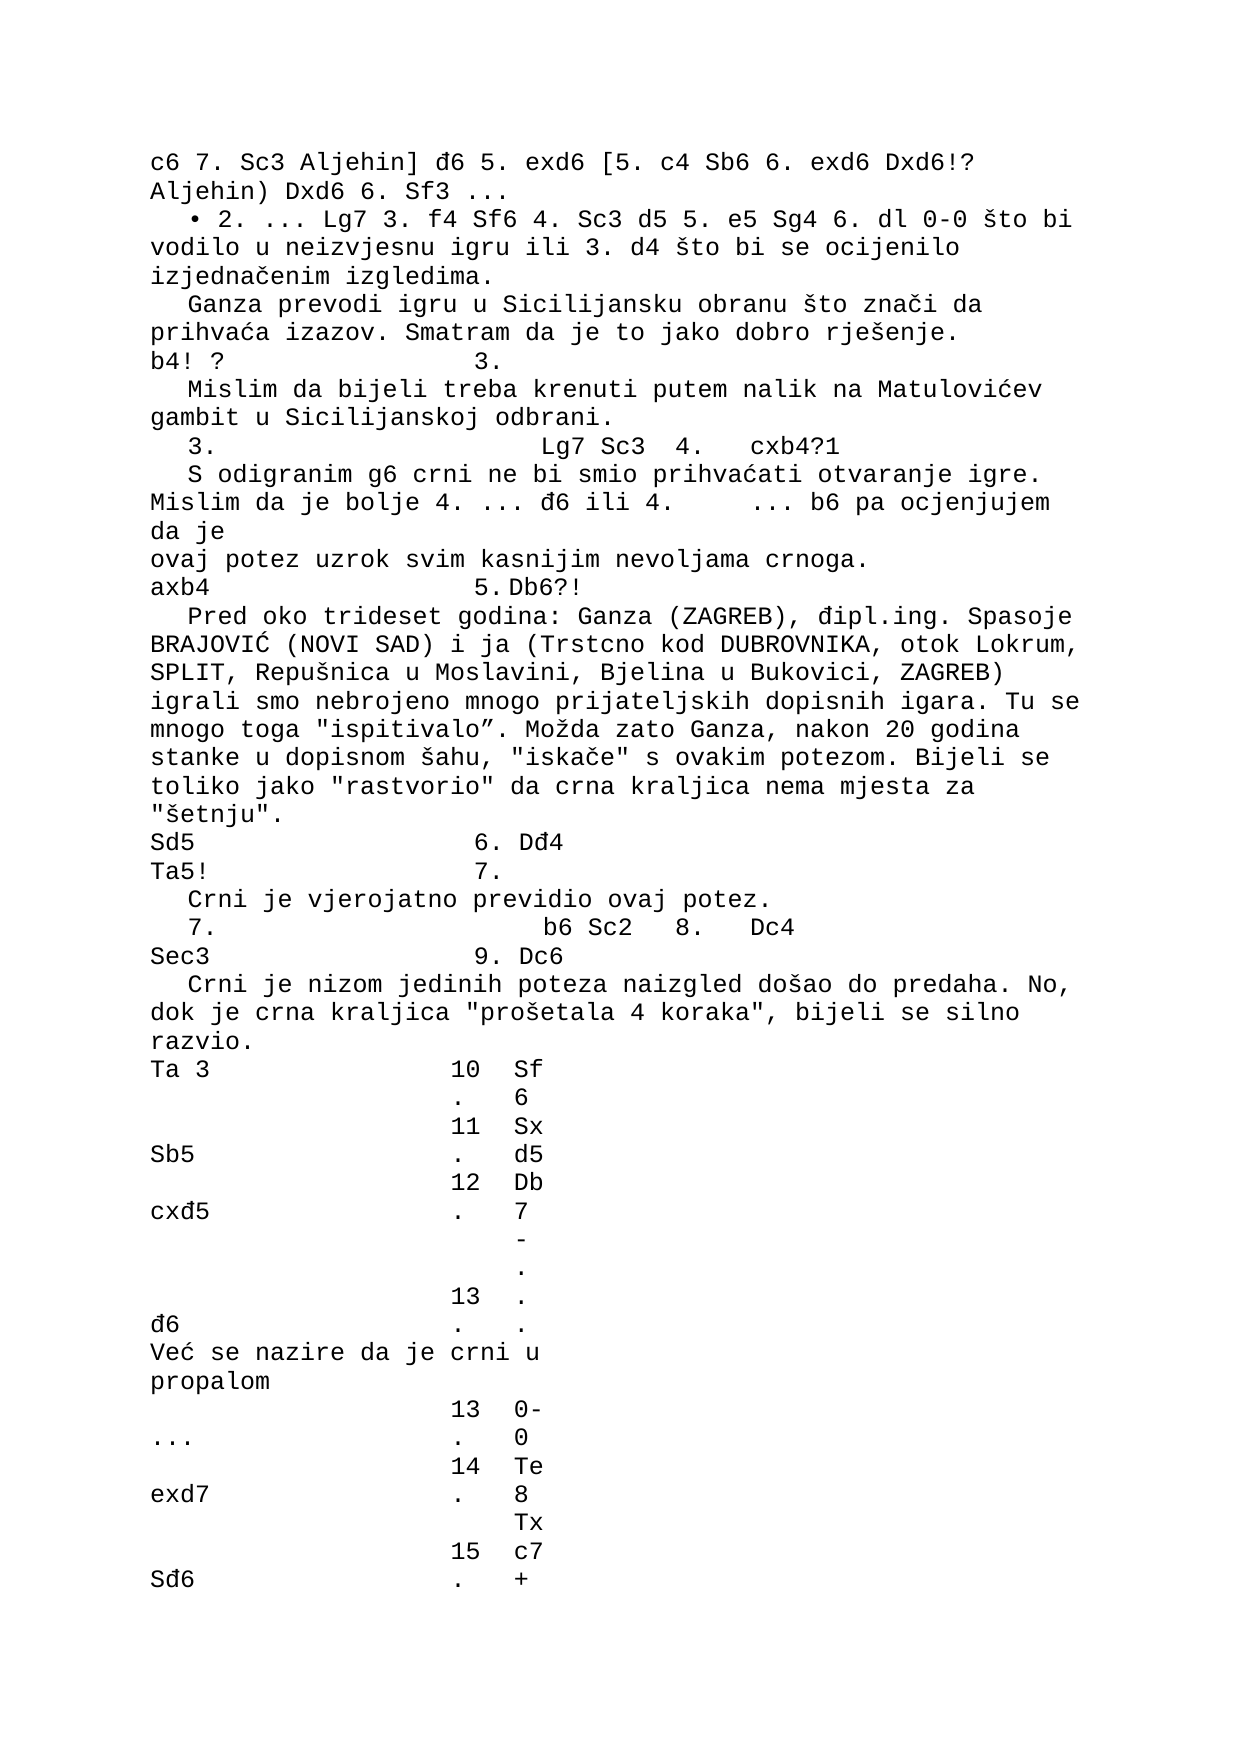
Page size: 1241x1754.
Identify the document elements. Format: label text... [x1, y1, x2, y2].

table_cell 13. [439, 1397, 502, 1453]
table_cell 0-0 [503, 1397, 569, 1453]
table_cell Te8 [503, 1453, 569, 1510]
text Mislim da bijeli treba krenuti putem nalik na Matulovićev gambit u Sicilijanskoj odbrani. [150, 377, 1090, 433]
text • 2. ... Lg7 3. f4 Sf6 4. Sc3 d5 5. e5 Sg4 6. dl 0-0 što bi vodilo u neizvjesnu igru ili 3. d4 što bi se ocijenilo izjednačenim izgledima. [150, 207, 1090, 292]
table_cell 12. [439, 1170, 502, 1227]
table_header Ta 3 [139, 1057, 439, 1113]
table_cell Sb5 [139, 1113, 439, 1170]
table_cell Već se nazire da je crni u propalom [139, 1340, 569, 1397]
table_cell Sđ6 [139, 1510, 439, 1595]
table_cell Sxd5 [503, 1113, 569, 1170]
table_cell Txc7 + [503, 1510, 569, 1595]
table_cell - . . . [503, 1227, 569, 1340]
text b4! ? 3. [150, 348, 1090, 377]
table_cell exd7 [139, 1453, 439, 1510]
text Crni je nizom jedinih poteza naizgled došao do predaha. No, dok je crna kraljica "prošetala 4 koraka", bijeli se silno razvio. [150, 972, 1090, 1057]
table_cell 15. [439, 1510, 502, 1595]
table_header 10. [439, 1057, 502, 1113]
text 7. b6 Sc2 8. Dc4 [150, 915, 1090, 943]
text Pred oko trideset godina: Ganza (ZAGREB), đipl.ing. Spasoje BRAJOVIĆ (NOVI SAD) i ja (Trstcno kod DUBROVNIKA, otok Lokrum, SPLIT, Repušnica u Moslavini, Bjelina u Bukovici, ZAGREB) igrali smo nebrojeno mnogo prijateljskih dopisnih igara. Tu se mnogo toga "ispitivalo”. Možda zato Ganza, nakon 20 godina stanke u dopisnom šahu, "iskače" s ovakim potezom. Bijeli se toliko jako "rastvorio" da crna kraljica nema mjesta za "šetnju". [150, 603, 1090, 830]
table_cell ... [139, 1397, 439, 1453]
text Sec3 9. Dc6 [150, 943, 1090, 972]
text Ganza prevodi igru u Sicilijansku obranu što znači da prihvaća izazov. Smatram da je to jako dobro rješenje. [150, 292, 1090, 348]
text S odigranim g6 crni ne bi smio prihvaćati otvaranje igre. Mislim da je bolje 4. ... đ6 ili 4. ... b6 pa ocjenjujem da je [150, 462, 1090, 547]
text Ta5! 7. [150, 858, 1090, 887]
table_cell Db7 [503, 1170, 569, 1227]
text Sd5 6. Dđ4 [150, 830, 1090, 858]
text ovaj potez uzrok svim kasnijim nevoljama crnoga. [150, 547, 1090, 575]
text axb4 5. Db6?! [150, 575, 1090, 603]
table_cell 14. [439, 1453, 502, 1510]
table_cell đ6 [139, 1227, 439, 1340]
table_cell 11. [439, 1113, 502, 1170]
table_cell 13. [439, 1227, 502, 1340]
text 3. Lg7 Sc3 4. cxb4?1 [150, 433, 1090, 462]
table_header Sf 6 [503, 1057, 569, 1113]
text c6 7. Sc3 Aljehin] đ6 5. exd6 [5. c4 Sb6 6. exd6 Dxd6!? Aljehin) Dxd6 6. Sf3 ... [150, 150, 1090, 207]
text Crni je vjerojatno previdio ovaj potez. [150, 887, 1090, 915]
table_cell cxđ5 [139, 1170, 439, 1227]
